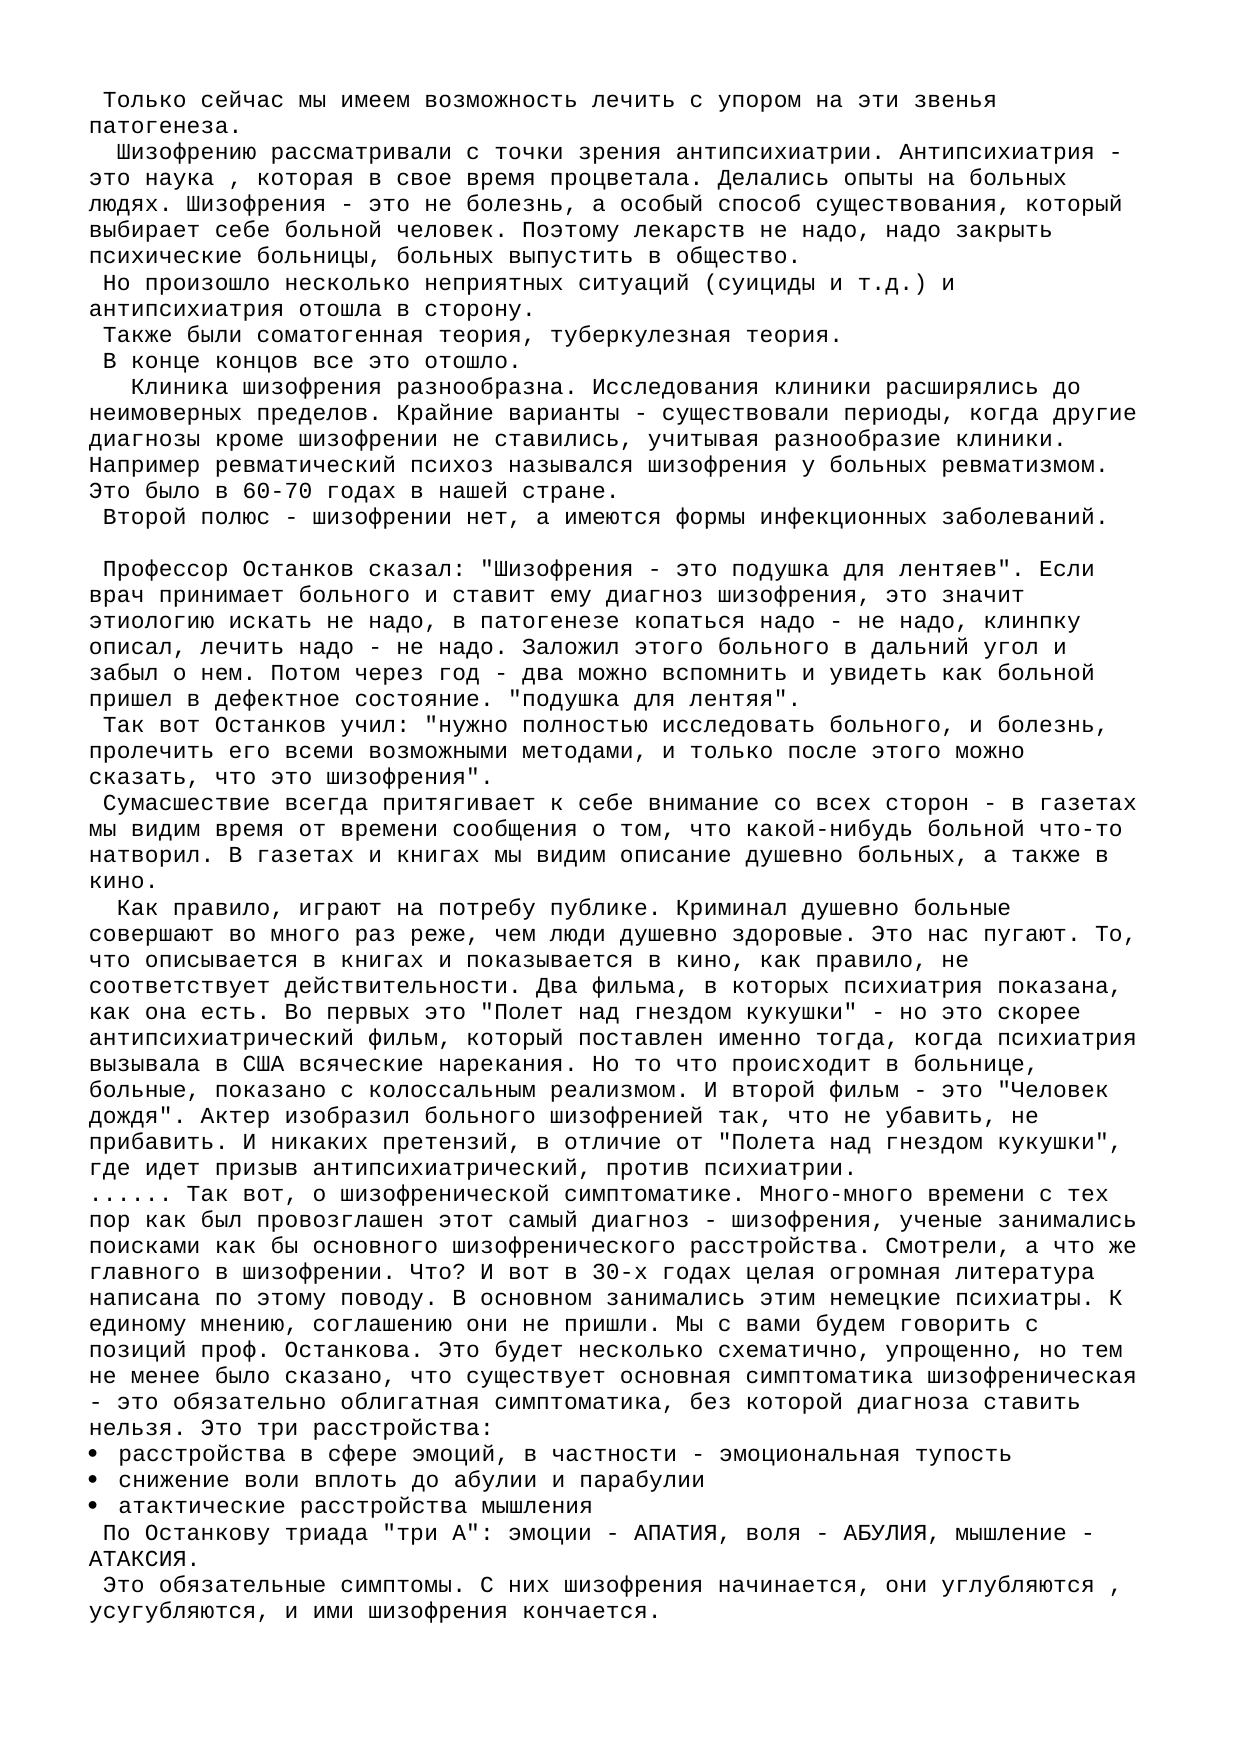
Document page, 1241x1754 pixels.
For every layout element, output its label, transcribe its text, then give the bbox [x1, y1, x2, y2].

text Профессор Останков сказал: "Шизофрения - это подушка для лентяев". Если врач принимает больного и ставит ему диагноз шизофрения, это значит этиологию искать не надо, в патогенезе копаться надо - не надо, клинпку описал, лечить надо - не надо. Заложил этого больного в дальний угол и забыл о нем. Потом через год - два можно вспомнить и увидеть как больной пришел в дефектное состояние. "подушка для лентяя". [89, 557, 1152, 714]
text Это обязательные симптомы. С них шизофрения начинается, они углубляются , усугубляются, и ими шизофрения кончается. [89, 1573, 1152, 1625]
text Как правило, играют на потребу публике. Криминал душевно больные совершают во много раз реже, чем люди душевно здоровые. Это нас пугают. То, что описывается в книгах и показывается в кино, как правило, не соответствует действительности. Два фильма, в которых психиатрия показана, как она есть. Во первых это "Полет над гнездом кукушки" - но это скорее антипсихиатрический фильм, который поставлен именно тогда, когда психиатрия вызывала в США всяческие нарекания. Но то что происходит в больнице, больные, показано с колоссальным реализмом. И второй фильм - это "Человек дождя". Актер изобразил больного шизофренией так, что не убавить, не прибавить. И никаких претензий, в отличие от "Полета над гнездом кукушки", где идет призыв антипсихиатрический, против психиатрии. [89, 896, 1152, 1182]
text ...... Так вот, о шизофренической симптоматике. Много-много времени с тех пор как был провозглашен этот самый диагноз - шизофрения, ученые занимались поисками как бы основного шизофренического расстройства. Смотрели, а что же главного в шизофрении. Что? И вот в 30-х годах целая огромная литература написана по этому поводу. В основном занимались этим немецкие психиатры. К единому мнению, соглашению они не пришли. Мы с вами будем говорить с позиций проф. Останкова. Это будет несколько схематично, упрощенно, но тем не менее было сказано, что существует основная симптоматика шизофреническая - это обязательно облигатная симптоматика, без которой диагноза ставить нельзя. Это три расстройства: [89, 1182, 1152, 1443]
text Клиника шизофрения разнообразна. Исследования клиники расширялись до неимоверных пределов. Крайние варианты - существовали периоды, когда другие диагнозы кроме шизофрении не ставились, учитывая разнообразие клиники. Например ревматический психоз назывался шизофрения у больных ревматизмом. Это было в 60-70 годах в нашей стране. [89, 375, 1152, 505]
text Но произошло несколько неприятных ситуаций (суициды и т.д.) и антипсихиатрия отошла в сторону. [89, 271, 1152, 323]
text Только сейчас мы имеем возможность лечить с упором на эти звенья патогенеза. [89, 89, 1152, 141]
text В конце концов все это отошло. [89, 349, 1152, 375]
text Шизофрению рассматривали с точки зрения антипсихиатрии. Антипсихиатрия - это наука , которая в свое время процветала. Делались опыты на больных людях. Шизофрения - это не болезнь, а особый способ существования, который выбирает себе больной человек. Поэтому лекарств не надо, надо закрыть психические больницы, больных выпустить в общество. [89, 141, 1152, 271]
text По Останкову триада "три А": эмоции - АПАТИЯ, воля - АБУЛИЯ, мышление - АТАКСИЯ. [89, 1521, 1152, 1573]
list снижение воли вплоть до абулии и парабулии [89, 1469, 1152, 1495]
text Сумасшествие всегда притягивает к себе внимание со всех сторон - в газетах мы видим время от времени сообщения о том, что какой-нибудь больной что-то натворил. В газетах и книгах мы видим описание душевно больных, а также в кино. [89, 792, 1152, 896]
list расстройства в сфере эмоций, в частности - эмоциональная тупость [89, 1443, 1152, 1469]
text Так вот Останков учил: "нужно полностью исследовать больного, и болезнь, пролечить его всеми возможными методами, и только после этого можно сказать, что это шизофрения". [89, 714, 1152, 792]
list атактические расстройства мышления [89, 1495, 1152, 1521]
text Второй полюс - шизофрении нет, а имеются формы инфекционных заболеваний. [89, 505, 1152, 531]
text Также были соматогенная теория, туберкулезная теория. [89, 323, 1152, 349]
